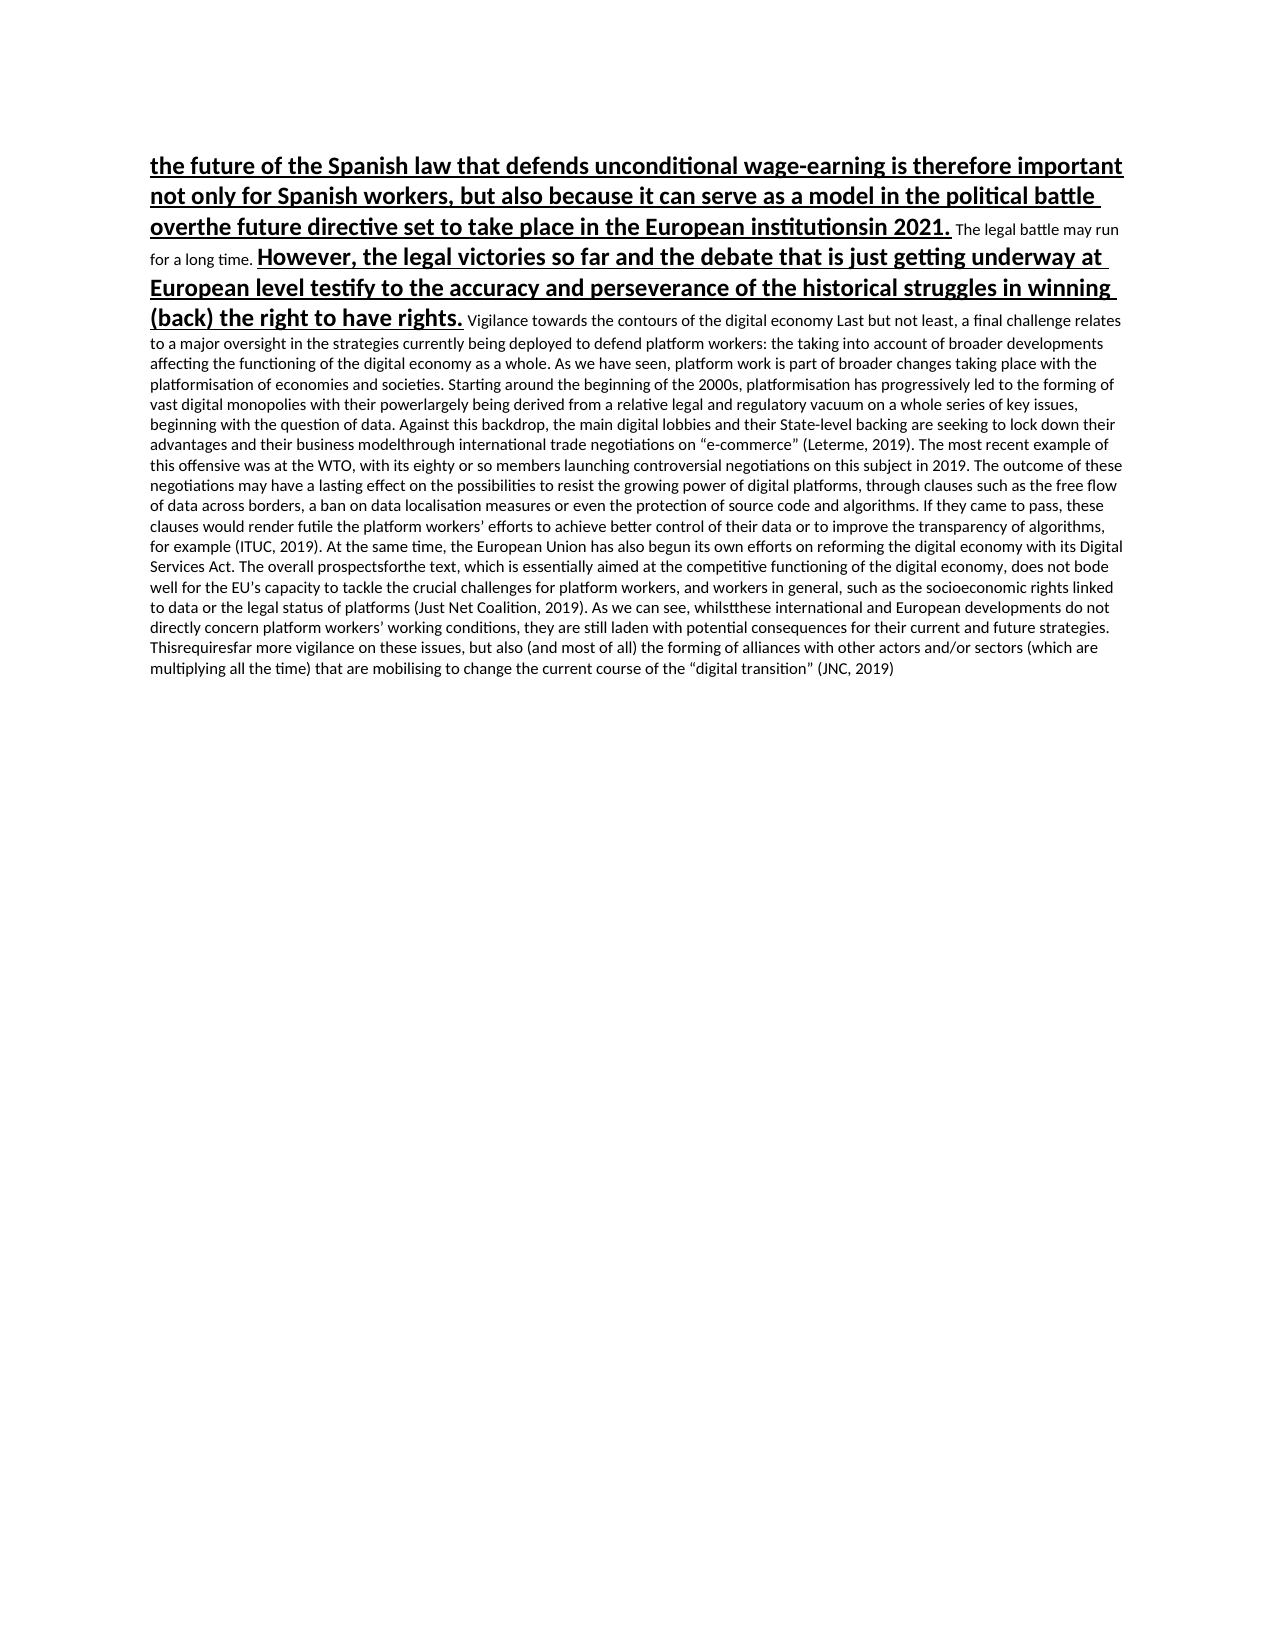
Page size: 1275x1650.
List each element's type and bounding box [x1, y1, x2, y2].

text [150, 150, 1125, 678]
